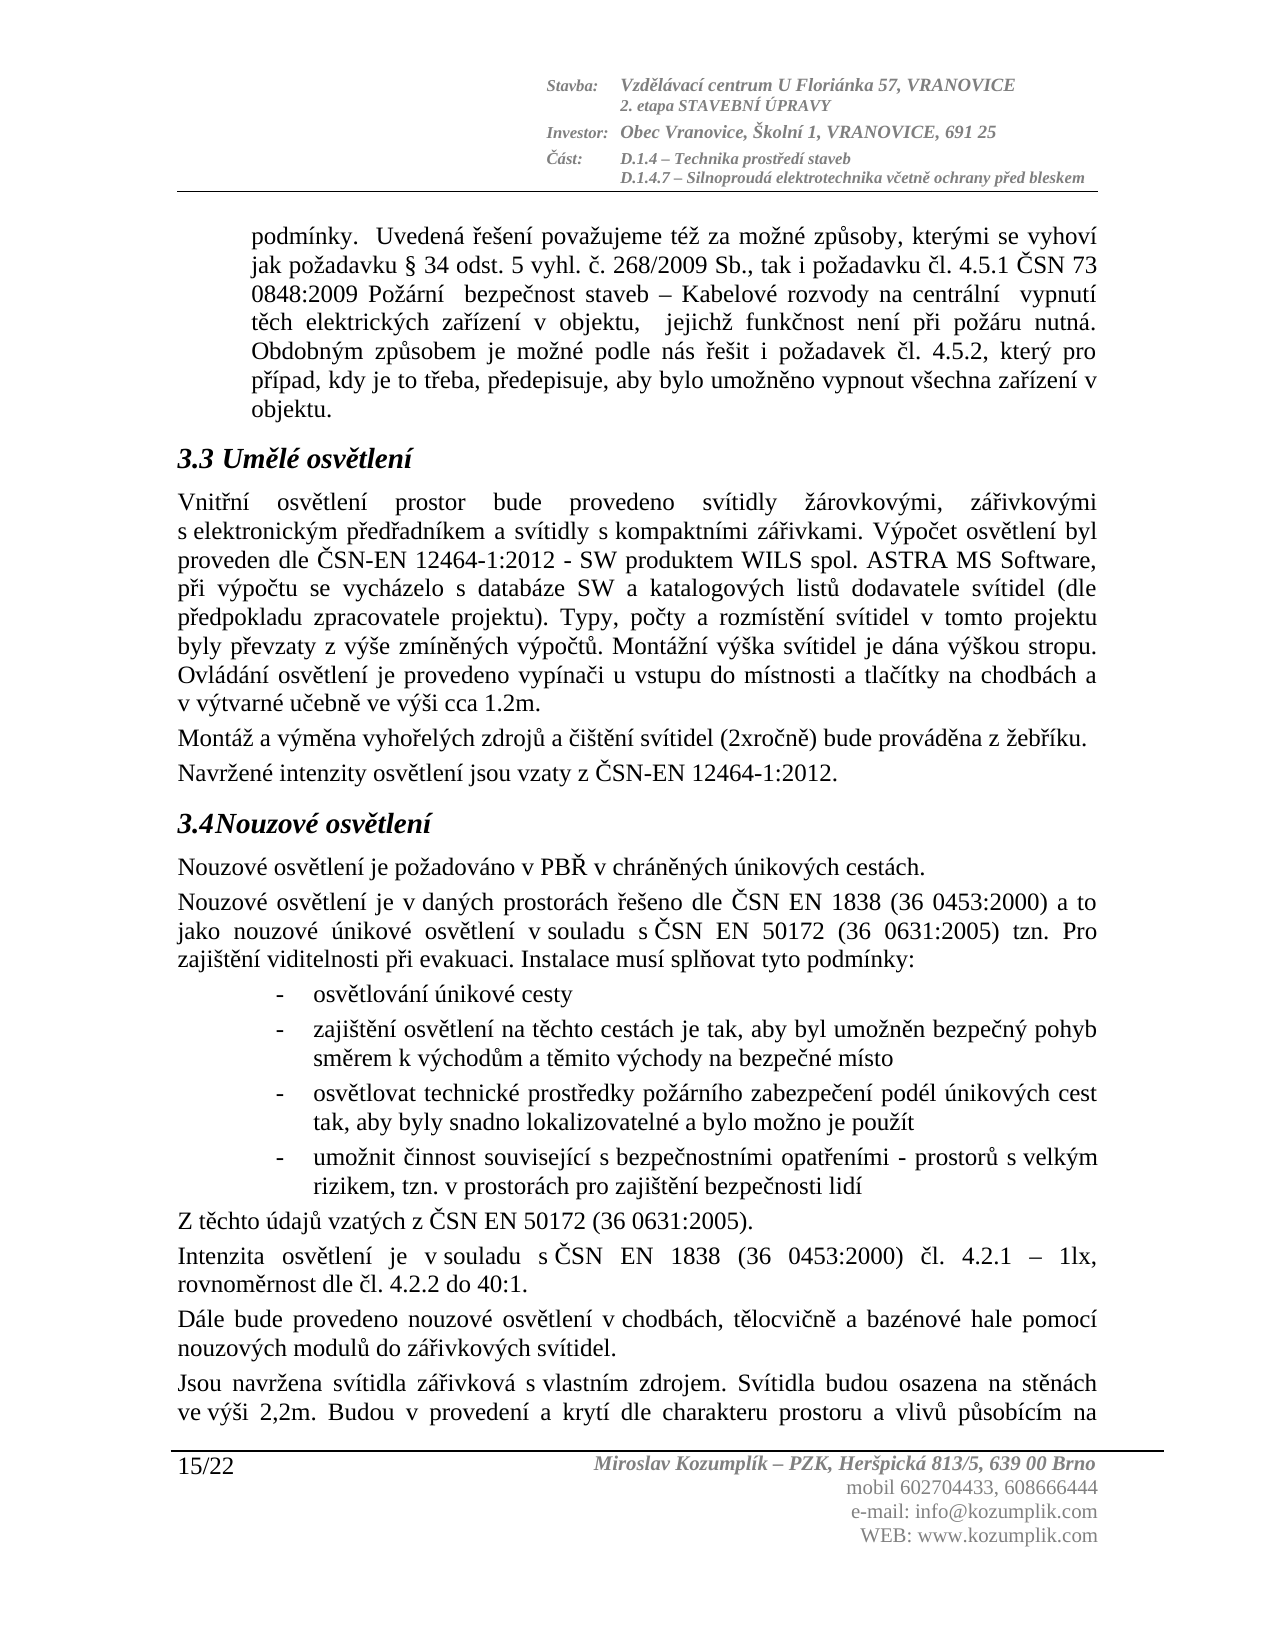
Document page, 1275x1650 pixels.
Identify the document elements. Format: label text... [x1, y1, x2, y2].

text Vnitřní osvětlení prostor bude provedeno svítidly žárovkovými, zářivkovými s elektronickým předřadníkem a svítidly s kompaktními zářivkami. Výpočet osvětlení byl proveden dle ČSN-EN 12464-1:2012 - SW produktem WILS spol. ASTRA MS Software, při výpočtu se vycházelo s databáze SW a katalogových listů dodavatele svítidel (dle předpokladu zpracovatele projektu). Typy, počty a rozmístění svítidel v tomto projektu byly převzaty z výše zmíněných výpočtů. Montážní výška svítidel je dána výškou stropu. Ovládání osvětlení je provedeno vypínači u vstupu do místnosti a tlačítky na chodbách a v výtvarné učebně ve výši cca 1.2m. [177, 487, 1098, 717]
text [236, 221, 1098, 422]
text Montáž a výměna vyhořelých zdrojů a čištění svítidel (2xročně) bude prováděna z žebříku. [177, 723, 1098, 752]
text Nouzové osvětlení je v daných prostorách řešeno dle ČSN EN 1838 (36 0453:2000) a to jako nouzové únikové osvětlení v souladu s ČSN EN 50172 (36 0631:2005) tzn. Pro zajištění viditelnosti při evakuaci. Instalace musí splňovat tyto podmínky: [177, 887, 1098, 973]
list osvětlování únikové cesty [276, 979, 1098, 1008]
text Dále bude provedeno nouzové osvětlení v chodbách, tělocvičně a bazénové hale pomocí nouzových modulů do zářivkových svítidel. [177, 1304, 1098, 1362]
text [177, 1368, 1098, 1426]
list Nouzové osvětlení [177, 806, 1098, 839]
text Nouzové osvětlení je požadováno v PBŘ v chráněných únikových cestách. [177, 852, 1098, 881]
list osvětlovat technické prostředky požárního zabezpečení podél únikových cest tak, aby byly snadno lokalizovatelné a bylo možno je použít [276, 1078, 1098, 1136]
list zajištění osvětlení na těchto cestách je tak, aby byl umožněn bezpečný pohyb směrem k východům a těmito východy na bezpečné místo [276, 1014, 1098, 1072]
text Navržené intenzity osvětlení jsou vzaty z ČSN-EN 12464-1:2012. [177, 758, 1098, 787]
text Z těchto údajů vzatých z ČSN EN 50172 (36 0631:2005). [177, 1206, 1098, 1234]
list umožnit činnost související s bezpečnostními opatřeními - prostorů s velkým rizikem, tzn. v prostorách pro zajištění bezpečnosti lidí [276, 1142, 1098, 1199]
text Intenzita osvětlení je v souladu s ČSN EN 1838 (36 0453:2000) čl. 4.2.1 – 1lx, rovnoměrnost dle čl. 4.2.2 do 40:1. [177, 1241, 1098, 1298]
list Umělé osvětlení [177, 441, 1098, 475]
